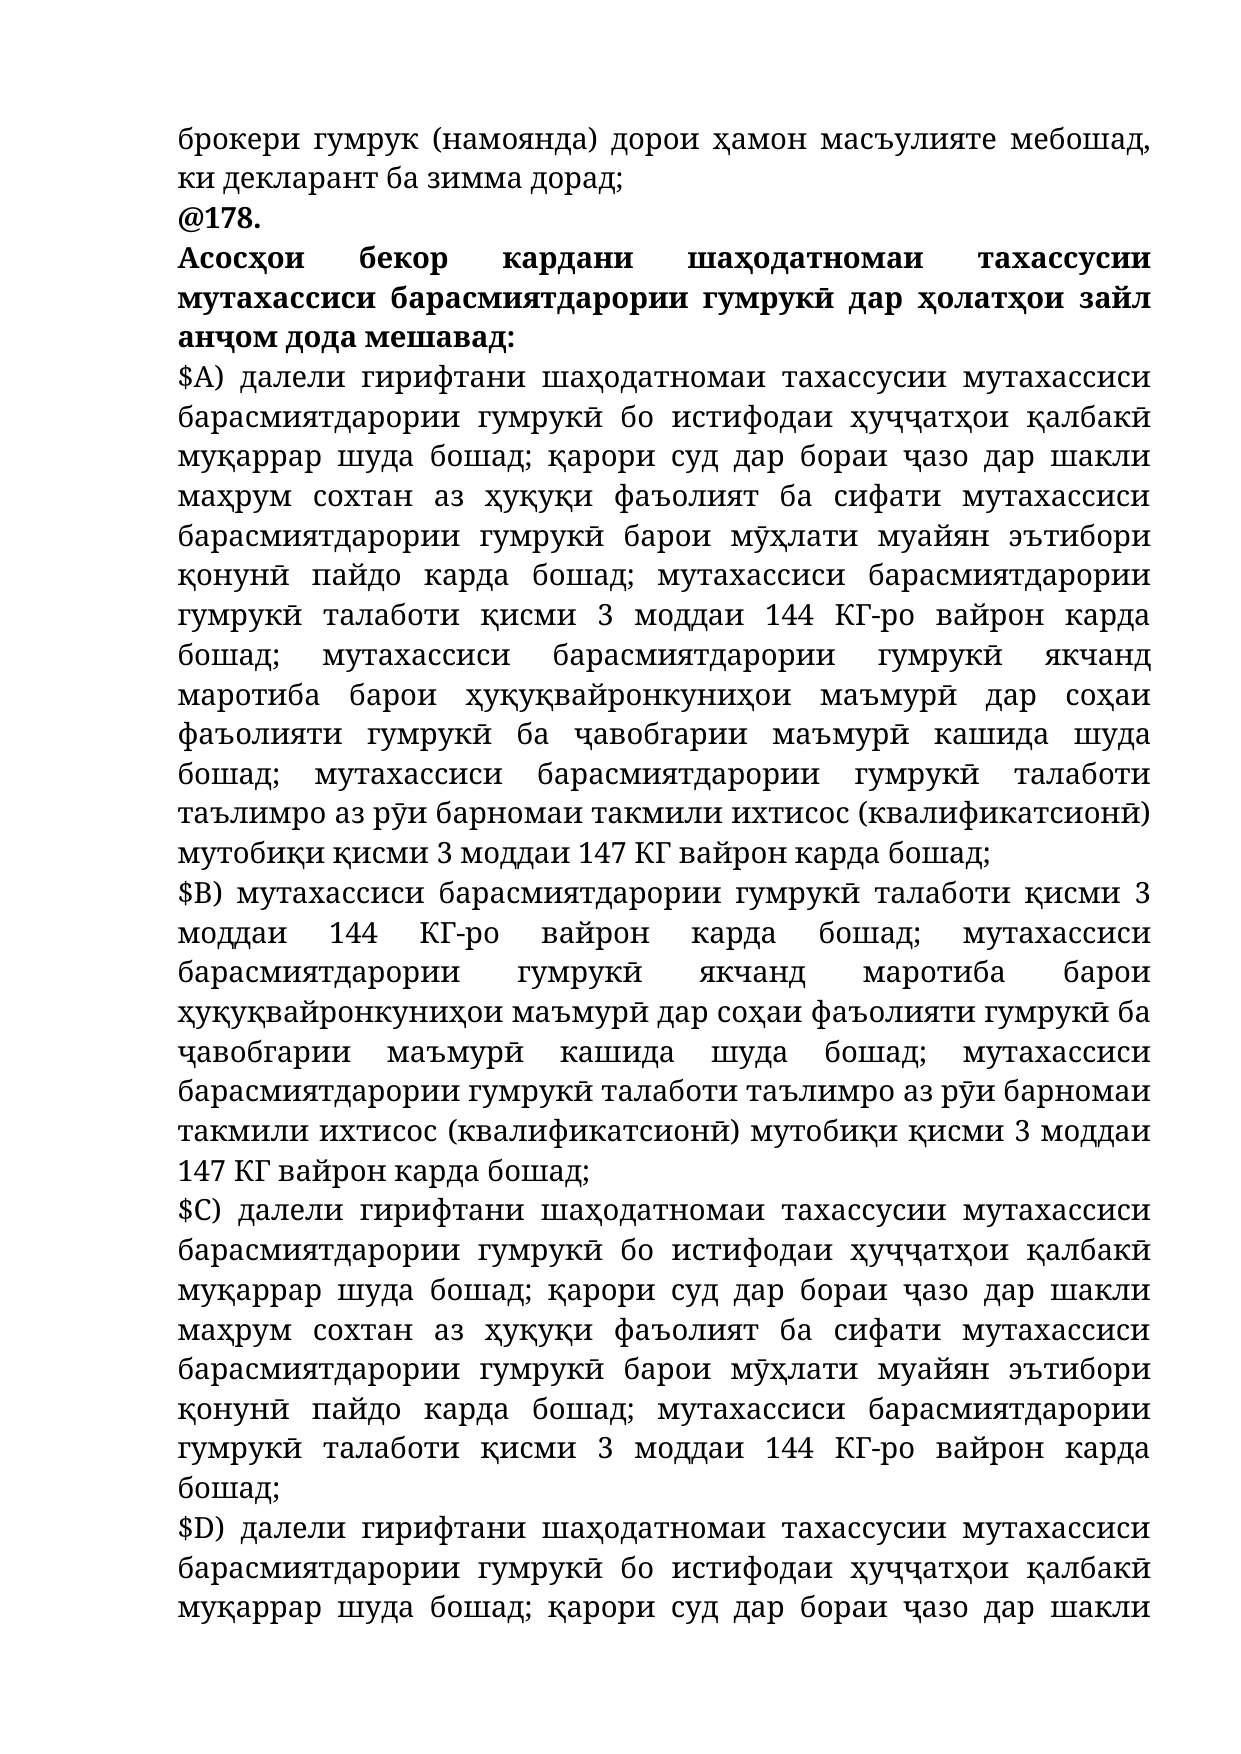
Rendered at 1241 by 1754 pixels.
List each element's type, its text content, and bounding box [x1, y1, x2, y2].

text $A) далели гирифтани шаҳодатномаи тахассусии мутахассиси барасмиятдарории гумрукӣ бо истифодаи ҳуҷҷатҳои қалбакӣ муқаррар шуда бошад; қарори суд дар бораи ҷазо дар шакли маҳрум сохтан аз ҳуқуқи фаъолият ба сифати мутахассиси барасмиятдарории гумрукӣ барои мӯҳлати муайян эътибори қонунӣ пайдо карда бошад; мутахассиси барасмиятдарории гумрукӣ талаботи қисми 3 моддаи 144 КГ-ро вайрон карда бошад; мутахассиси барасмиятдарории гумрукӣ якчанд маротиба барои ҳуқуқвайронкуниҳои маъмурӣ дар соҳаи фаъолияти гумрукӣ ба ҷавобгарии маъмурӣ кашида шуда бошад; мутахассиси барасмиятдарории гумрукӣ талаботи таълимро аз рӯи барномаи такмили ихтисос (квалификатсионӣ) мутобиқи қисми 3 моддаи вайрон карда бошад; [177, 356, 1152, 872]
text $C) далели гирифтани шаҳодатномаи тахассусии мутахассиси барасмиятдарории гумрукӣ бо истифодаи ҳуҷҷатҳои қалбакӣ муқаррар шуда бошад; қарори суд дар бораи ҷазо дар шакли маҳрум сохтан аз ҳуқуқи фаъолият ба сифати мутахассиси барасмиятдарории гумрукӣ барои мӯҳлати муайян эътибори қонунӣ пайдо карда бошад; мутахассиси барасмиятдарории гумрукӣ талаботи қисми 3 моддаи 144 КГ-ро вайрон карда бошад; [177, 1190, 1152, 1507]
text @178. [177, 197, 1152, 237]
text Асосҳои бекор кардани шаҳодатномаи тахассусии мутахассиси барасмиятдарории гумрукӣ дар ҳолатҳои зайл анҷом дода мешавад: [177, 237, 1152, 356]
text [177, 1507, 1152, 1626]
text $B) мутахассиси барасмиятдарории гумрукӣ талаботи қисми 3 моддаи 144 КГ-ро вайрон карда бошад; мутахассиси барасмиятдарории гумрукӣ якчанд маротиба барои ҳуқуқвайронкуниҳои маъмурӣ дар соҳаи фаъолияти гумрукӣ ба ҷавобгарии маъмурӣ кашида шуда бошад; мутахассиси барасмиятдарории гумрукӣ талаботи таълимро аз рӯи барномаи такмили ихтисос (квалификатсионӣ) мутобиқи қисми 3 моддаи вайрон карда бошад; [177, 872, 1152, 1190]
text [177, 118, 1152, 197]
